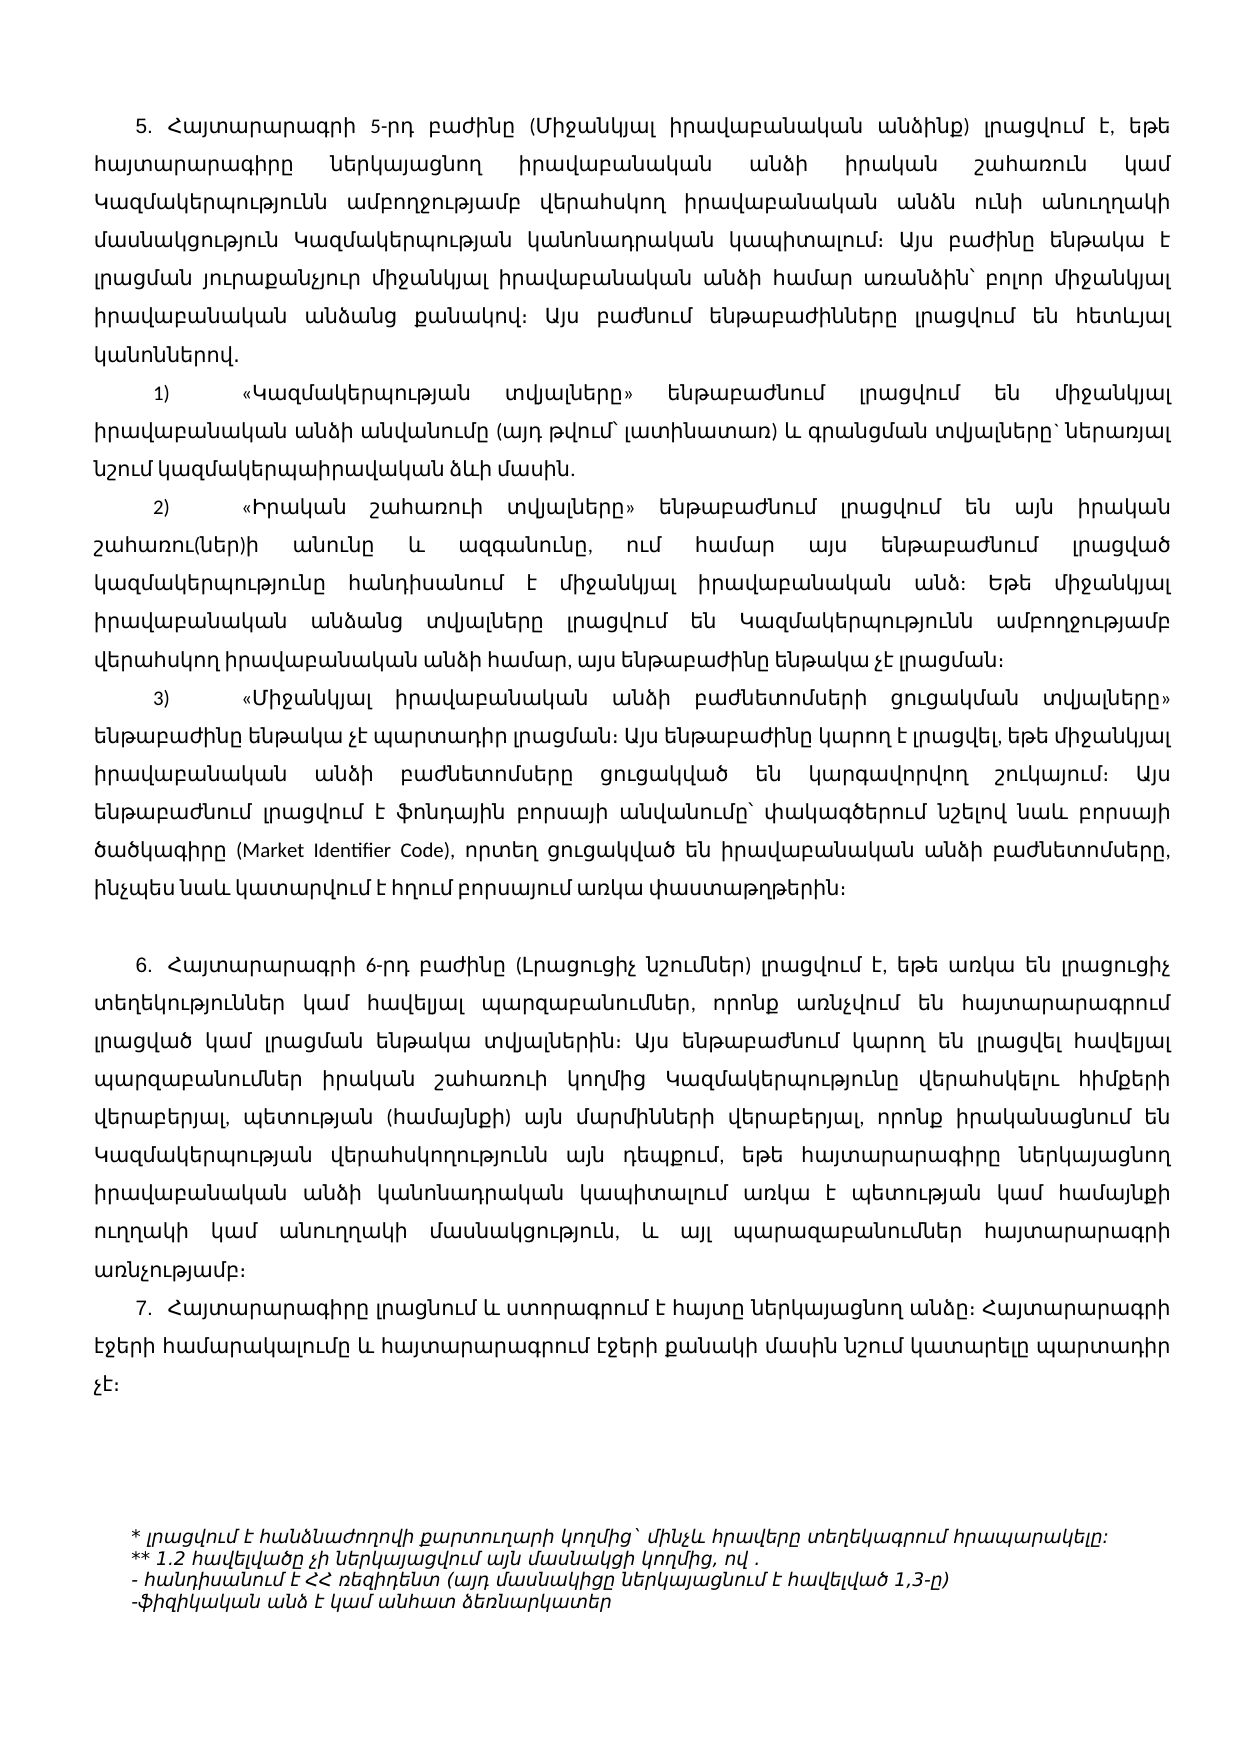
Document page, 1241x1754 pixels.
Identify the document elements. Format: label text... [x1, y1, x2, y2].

text -ֆիզիկական անձ է կամ անհատ ձեռնարկատեր [94, 1591, 1171, 1613]
text - հանդիսանում է ՀՀ ռեզիդենտ (այդ մասնակիցը ներկայացնում է հավելված 1,3-ը) [94, 1569, 1171, 1591]
list Հայտարարագրի 6-րդ բաժինը (Լրացուցիչ նշումներ) լրացվում է, եթե առկա են լրացուցիչ տեղեկություններ կամ հավելյալ պարզաբանումներ, որոնք առնչվում են հայտարարագրում լրացված կամ լրացման ենթակա տվյալներին։ Այս ենթաբաժնում կարող են լրացվել հավելյալ պարզաբանումներ իրական շահառուի կողմից Կազմակերպությունը վերահսկելու հիմքերի վերաբերյալ, պետության (համայնքի) այն մարմինների վերաբերյալ, որոնք իրականացնում են Կազմակերպության վերահսկողությունն այն դեպքում, եթե հայտարարագիրը ներկայացնող իրավաբանական անձի կանոնադրական կապիտալում առկա է պետության կամ համայնքի ուղղակի կամ անուղղակի մասնակցություն, և այլ պարազաբանումներ հայտարարագրի առնչությամբ։ [94, 952, 1171, 1282]
list «Իրական շահառուի տվյալները» ենթաբաժնում լրացվում են այն իրական շահառու(ներ)ի անունը և ազգանունը, ում համար այս ենթաբաժնում լրացված կազմակերպությունը հանդիսանում է միջանկյալ իրավաբանական անձ: Եթե միջանկյալ իրավաբանական անձանց տվյալները լրացվում են Կազմակերպությունն ամբողջությամբ վերահսկող իրավաբանական անձի համար, այս ենթաբաժինը ենթակա չէ լրացման։ [94, 494, 1171, 672]
list «Միջանկյալ իրավաբանական անձի բաժնետոմսերի ցուցակման տվյալները» ենթաբաժինը ենթակա չէ պարտադիր լրացման։ Այս ենթաբաժինը կարող է լրացվել, եթե միջանկյալ իրավաբանական անձի բաժնետոմսերը ցուցակված են կարգավորվող շուկայում։ Այս ենթաբաժնում լրացվում է ֆոնդային բորսայի անվանումը՝ փակագծերում նշելով նաև բորսայի ծածկագիրը (Market Identifier Code), որտեղ ցուցակված են իրավաբանական անձի բաժնետոմսերը, ինչպես նաև կատարվում է հղում բորսայում առկա փաստաթղթերին։ [94, 685, 1171, 901]
list Հայտարարագրի 5-րդ բաժինը (Միջանկյալ իրավաբանական անձինք) լրացվում է, եթե հայտարարագիրը ներկայացնող իրավաբանական անձի իրական շահառուն կամ Կազմակերպությունն ամբողջությամբ վերահսկող իրավաբանական անձն ունի անուղղակի մասնակցություն Կազմակերպության կանոնադրական կապիտալում։ Այս բաժինը ենթակա է լրացման յուրաքանչյուր միջանկյալ իրավաբանական անձի համար առանձին՝ բոլոր միջանկյալ իրավաբանական անձանց քանակով։ Այս բաժնում ենթաբաժինները լրացվում են հետևյալ կանոններով․ [94, 113, 1171, 367]
text ** 1.2 հավելվածը չի ներկայացվում այն մասնակցի կողմից, ով ․ [94, 1547, 1171, 1569]
text * լրացվում է հանձնաժողովի քարտուղարի կողմից` մինչև հրավերը տեղեկագրում հրապարակելը: [94, 1526, 1171, 1547]
list Հայտարարագիրը լրացնում և ստորագրում է հայտը ներկայացնող անձը։ Հայտարարագրի էջերի համարակալումը և հայտարարագրում էջերի քանակի մասին նշում կատարելը պարտադիր չէ։ [94, 1295, 1171, 1397]
list «Կազմակերպության տվյալները» ենթաբաժնում լրացվում են միջանկյալ իրավաբանական անձի անվանումը (այդ թվում՝ լատինատառ) և գրանցման տվյալները` ներառյալ նշում կազմակերպաիրավական ձևի մասին. [94, 380, 1171, 482]
